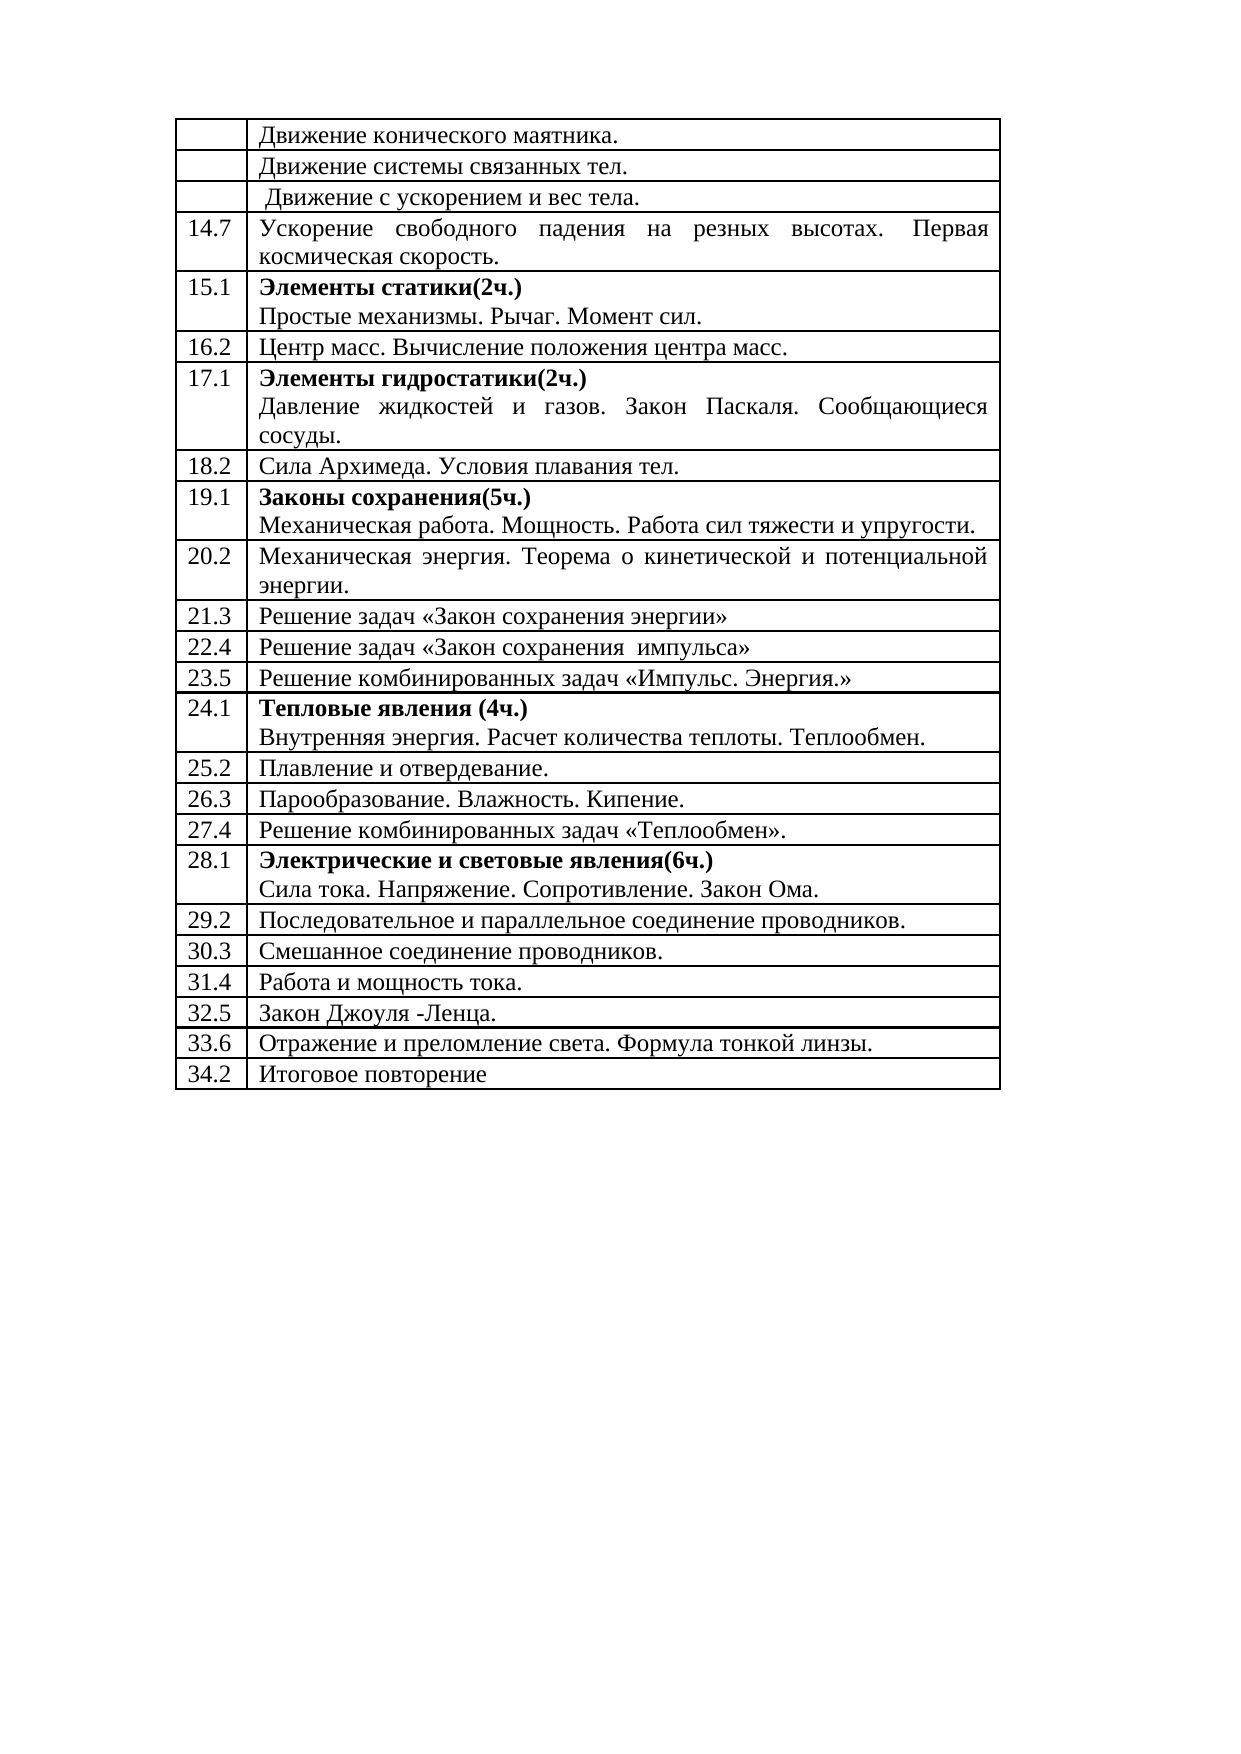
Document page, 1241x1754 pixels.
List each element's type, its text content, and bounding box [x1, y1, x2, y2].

table_cell Движение системы связанных тел. [248, 151, 999, 180]
table_cell Законы сохранения(5ч.) Механическая работа. Мощность. Работа сил тяжести и упругости. [248, 482, 999, 539]
table_cell [177, 151, 246, 180]
table_cell Плавление и отвердевание. [248, 753, 999, 782]
table_cell 23.5 [177, 663, 246, 691]
table_cell Движение конического маятника. [248, 120, 999, 149]
table_cell Движение с ускорением и вес тела. [248, 182, 999, 211]
table_cell [177, 120, 246, 149]
table_cell Сила Архимеда. Условия плавания тел. [248, 451, 999, 480]
table_cell 17.1 [177, 363, 246, 449]
table_cell 28.1 [177, 846, 246, 903]
table_cell Парообразование. Влажность. Кипение. [248, 784, 999, 813]
table_cell 20.2 [177, 541, 246, 599]
table_cell 14.7 [177, 213, 246, 270]
table_cell 32.5 [177, 998, 246, 1026]
table_cell Решение комбинированных задач «Теплообмен». [248, 815, 999, 843]
table_cell Закон Джоуля -Ленца. [248, 998, 999, 1026]
table_cell Решение комбинированных задач «Импульс. Энергия.» [248, 663, 999, 691]
table_cell 34.2 [177, 1059, 246, 1088]
table_cell Центр масс. Вычисление положения центра масс. [248, 332, 999, 361]
table_cell Итоговое повторение [248, 1059, 999, 1088]
table_cell 31.4 [177, 967, 246, 996]
table_cell 24.1 [177, 694, 246, 751]
table_cell 25.2 [177, 753, 246, 782]
table_cell 16.2 [177, 332, 246, 361]
table_cell Тепловые явления (4ч.) Внутренняя энергия. Расчет количества теплоты. Теплообмен. [248, 694, 999, 751]
table_cell 30.3 [177, 936, 246, 965]
table_cell [177, 182, 246, 211]
table_cell 26.3 [177, 784, 246, 813]
table_cell Механическая энергия. Теорема о кинетической и потенциальной энергии. [248, 541, 999, 599]
table_cell 33.6 [177, 1029, 246, 1057]
table_cell 21.3 [177, 601, 246, 630]
table_cell 27.4 [177, 815, 246, 843]
table_cell Элементы статики(2ч.) Простые механизмы. Рычаг. Момент сил. [248, 272, 999, 330]
table_cell Последовательное и параллельное соединение проводников. [248, 905, 999, 934]
table_cell Элементы гидростатики(2ч.) Давление жидкостей и газов. Закон Паскаля. Сообщающиеся сосуды. [248, 363, 999, 449]
table_cell 19.1 [177, 482, 246, 539]
table_cell Работа и мощность тока. [248, 967, 999, 996]
table_cell 15.1 [177, 272, 246, 330]
table_cell 22.4 [177, 632, 246, 661]
table_cell 18.2 [177, 451, 246, 480]
table_cell Ускорение свободного падения на резных высотах. Первая космическая скорость. [248, 213, 999, 270]
table_cell Отражение и преломление света. Формула тонкой линзы. [248, 1029, 999, 1057]
table_cell Электрические и световые явления(6ч.) Сила тока. Напряжение. Сопротивление. Закон Ома. [248, 846, 999, 903]
table_cell 29.2 [177, 905, 246, 934]
table_cell Решение задач «Закон сохранения энергии» [248, 601, 999, 630]
table_cell Решение задач «Закон сохранения импульса» [248, 632, 999, 661]
table_cell Смешанное соединение проводников. [248, 936, 999, 965]
